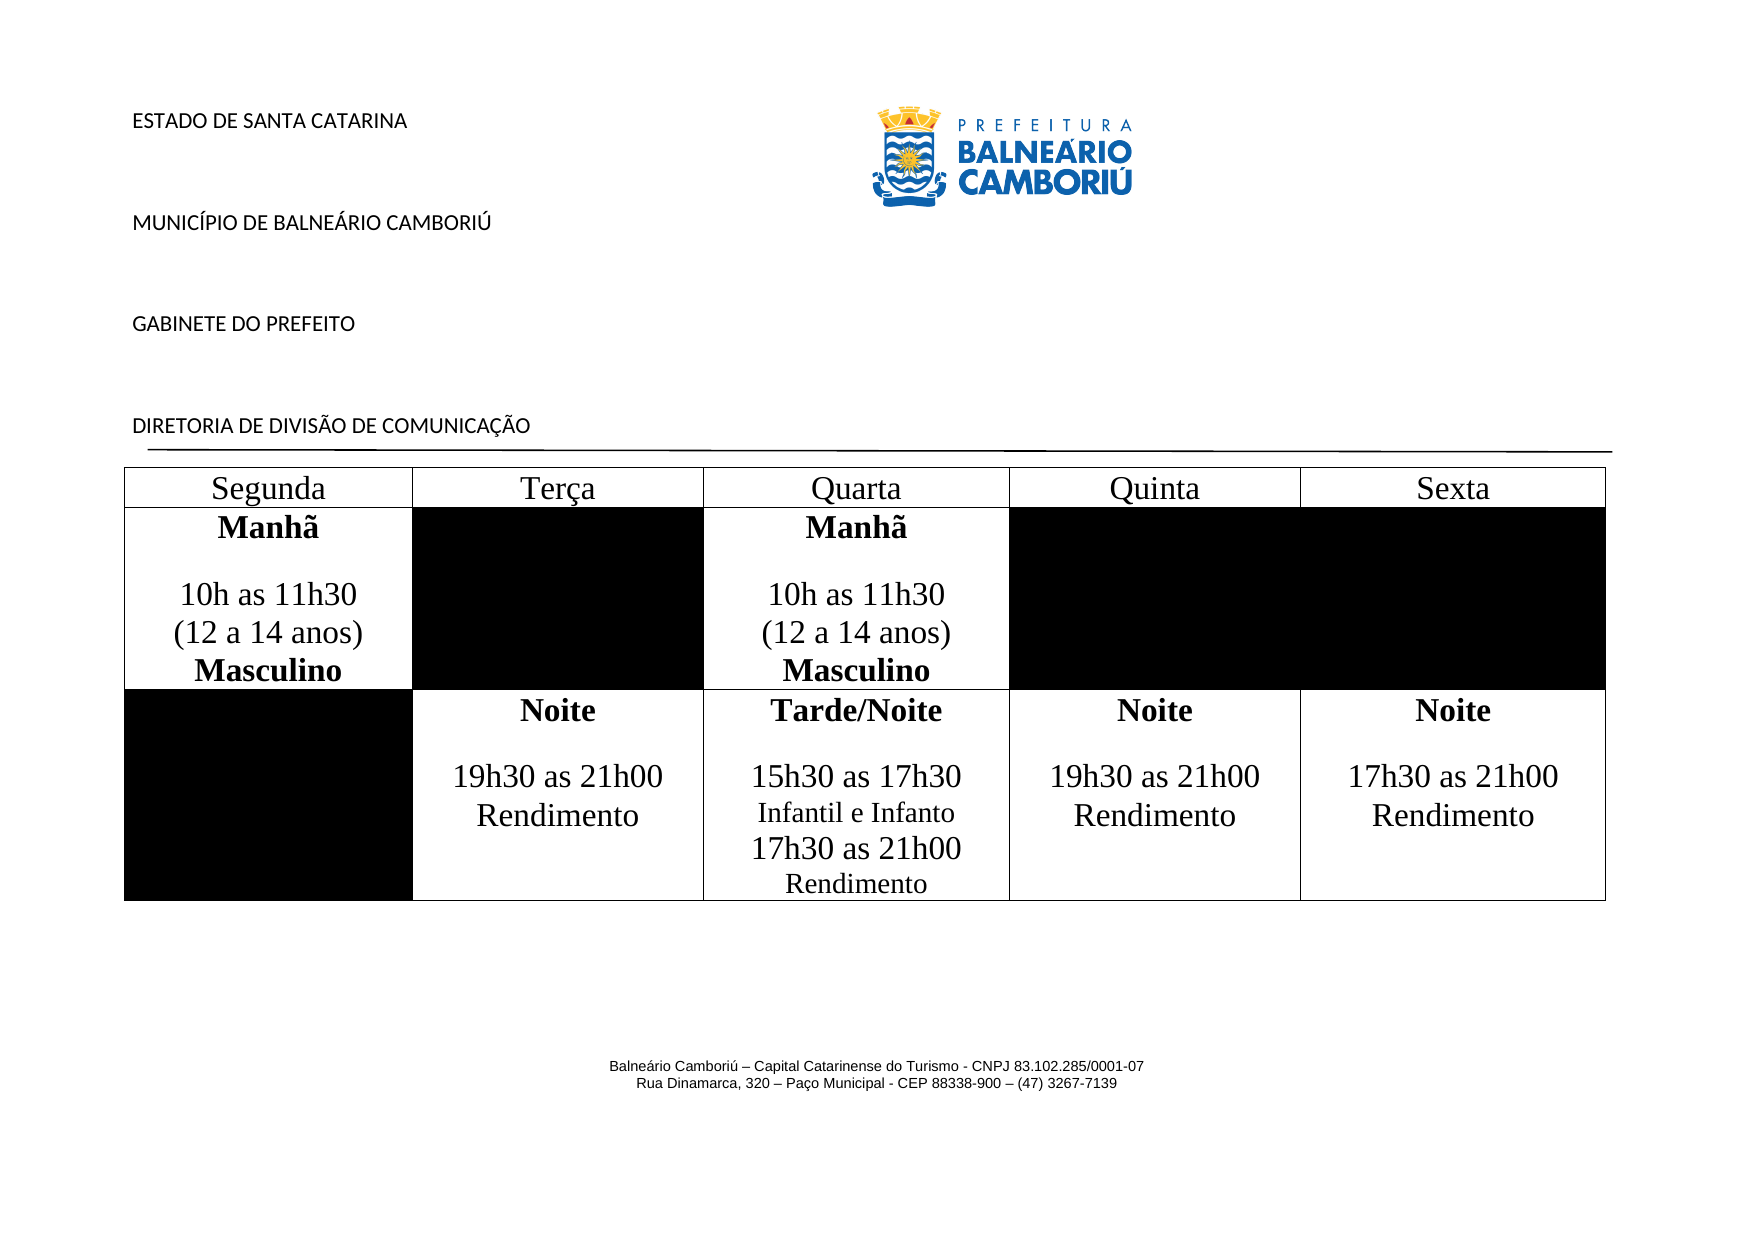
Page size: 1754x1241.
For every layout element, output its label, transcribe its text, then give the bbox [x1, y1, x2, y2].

table_cell Manhã 10h as 11h30 (12 a 14 anos) Masculino [125, 508, 412, 689]
table_header Segunda [125, 468, 412, 507]
table_cell [125, 690, 412, 900]
table_header Terça [413, 468, 703, 507]
table_cell [1010, 508, 1300, 689]
table_header Quinta [1010, 468, 1300, 507]
table_cell [413, 508, 703, 689]
table_header Sexta [1301, 468, 1605, 507]
table_cell Manhã 10h as 11h30 (12 a 14 anos) Masculino [704, 508, 1009, 689]
table_cell [1301, 508, 1605, 689]
table_cell Noite 19h30 as 21h00 Rendimento [1010, 690, 1300, 900]
table_cell Noite 17h30 as 21h00 Rendimento [1301, 690, 1605, 900]
table_cell Tarde/Noite 15h30 as 17h30 Infantil e Infanto 17h30 as 21h00 Rendimento [704, 690, 1009, 900]
table_cell Noite 19h30 as 21h00 Rendimento [413, 690, 703, 900]
picture [872, 106, 1132, 207]
table_header Quarta [704, 468, 1009, 507]
